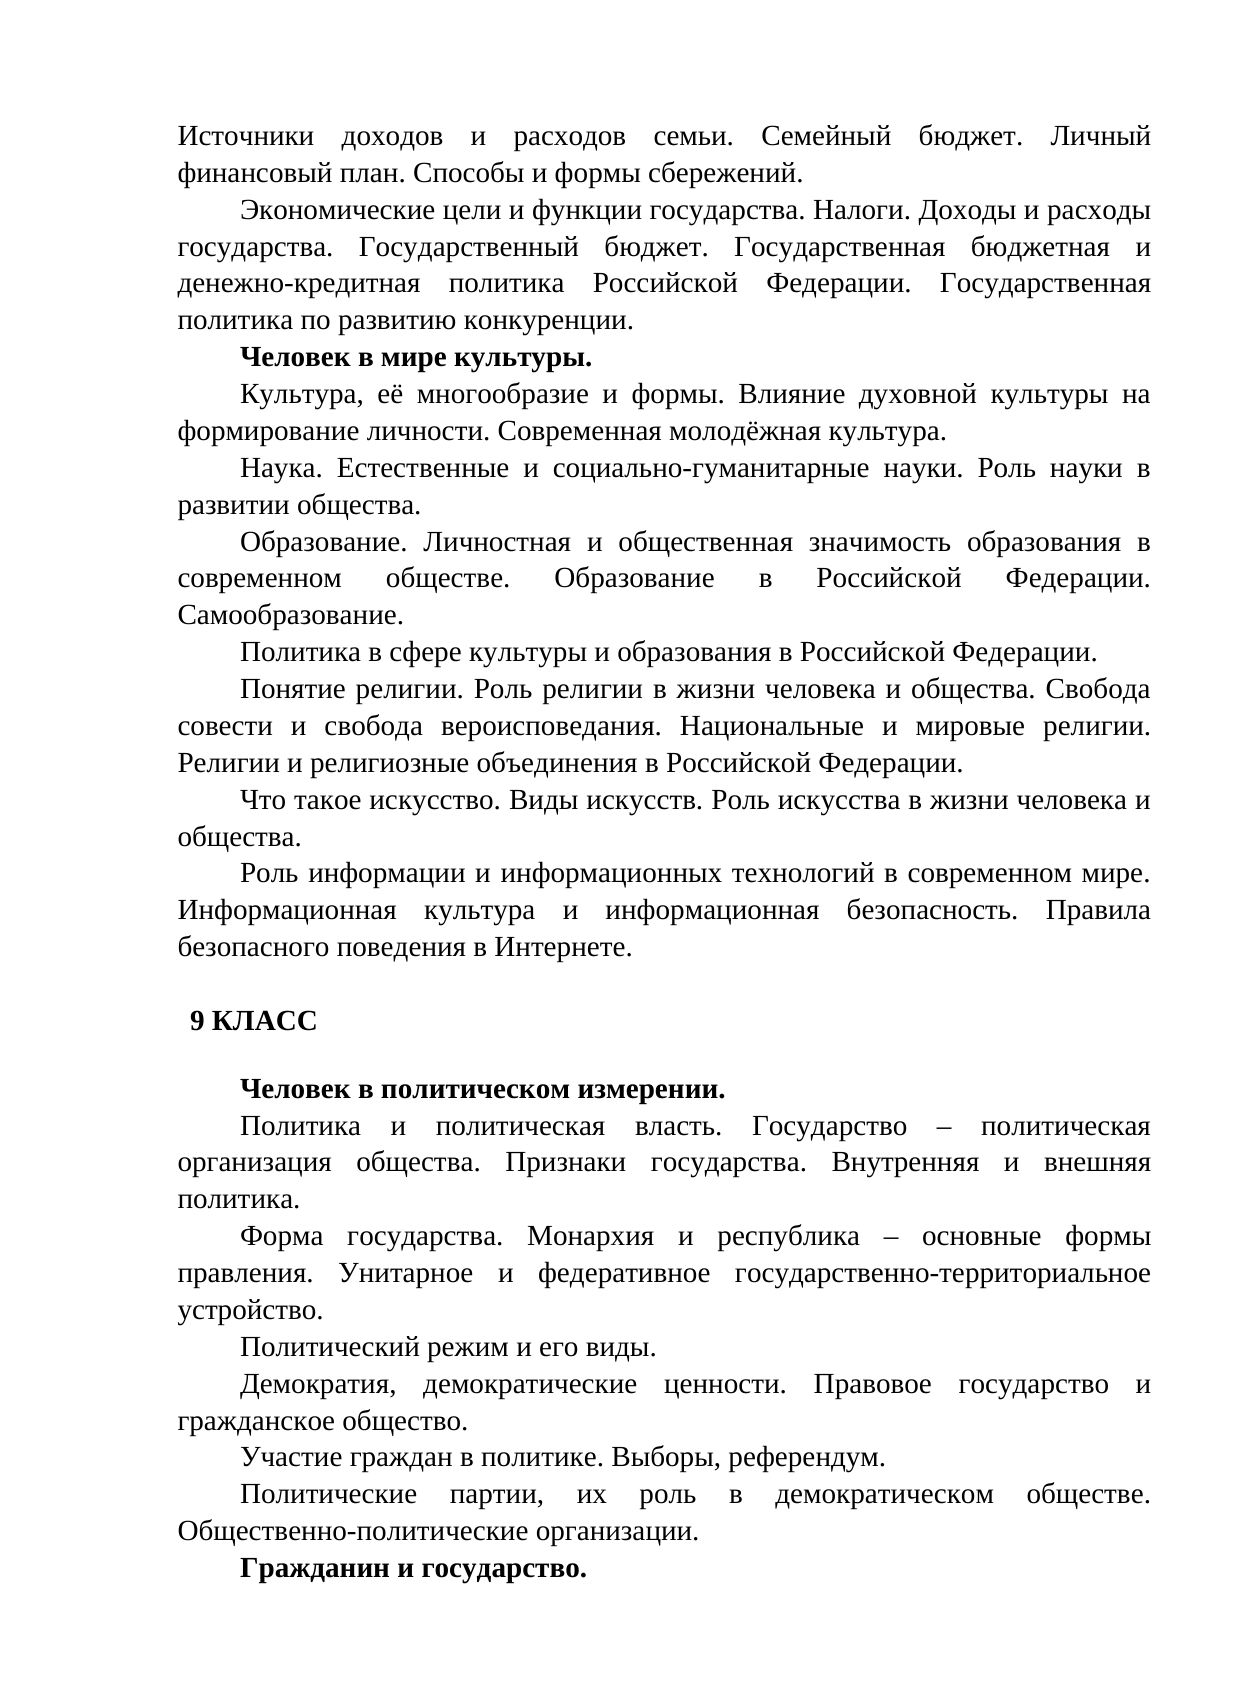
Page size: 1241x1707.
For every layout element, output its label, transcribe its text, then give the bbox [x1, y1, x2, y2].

text Роль информации и информационных технологий в современном мире. Информационная культура и информационная безопасность. Правила безопасного поведения в Интернете. [177, 856, 1152, 963]
text Политика в сфере культуры и образования в Российской Федерации. [177, 634, 1152, 668]
text Участие граждан в политике. Выборы, референдум. [177, 1439, 1152, 1473]
text Образование. Личностная и общественная значимость образования в современном обществе. Образование в Российской Федерации. Самообразование. [177, 524, 1152, 631]
text Политические партии, их роль в демократическом обществе. Общественно-политические организации. [177, 1476, 1152, 1547]
text Демократия, демократические ценности. Правовое государство и гражданское общество. [177, 1366, 1152, 1436]
text Человек в политическом измерении. [177, 1071, 1152, 1104]
text 9 КЛАСС [190, 1003, 1152, 1037]
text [177, 118, 1152, 188]
text Политический режим и его виды. [177, 1329, 1152, 1362]
text Человек в мире культуры. [177, 339, 1152, 373]
text Экономические цели и функции государства. Налоги. Доходы и расходы государства. Государственный бюджет. Государственная бюджетная и денежно-кредитная политика Российской Федерации. Государственная политика по развитию конкуренции. [177, 192, 1152, 336]
text Наука. Естественные и социально-гуманитарные науки. Роль науки в развитии общества. [177, 450, 1152, 520]
text Политика и политическая власть. Государство – политическая организация общества. Признаки государства. Внутренняя и внешняя политика. [177, 1108, 1152, 1215]
text Понятие религии. Роль религии в жизни человека и общества. Свобода совести и свобода вероисповедания. Национальные и мировые религии. Религии и религиозные объединения в Российской Федерации. [177, 671, 1152, 778]
text Культура, её многообразие и формы. Влияние духовной культуры на формирование личности. Современная молодёжная культура. [177, 376, 1152, 447]
text Что такое искусство. Виды искусств. Роль искусства в жизни человека и общества. [177, 782, 1152, 852]
text Гражданин и государство. [177, 1550, 1152, 1584]
text Форма государства. Монархия и республика – основные формы правления. Унитарное и федеративное государственно-территориальное устройство. [177, 1218, 1152, 1326]
